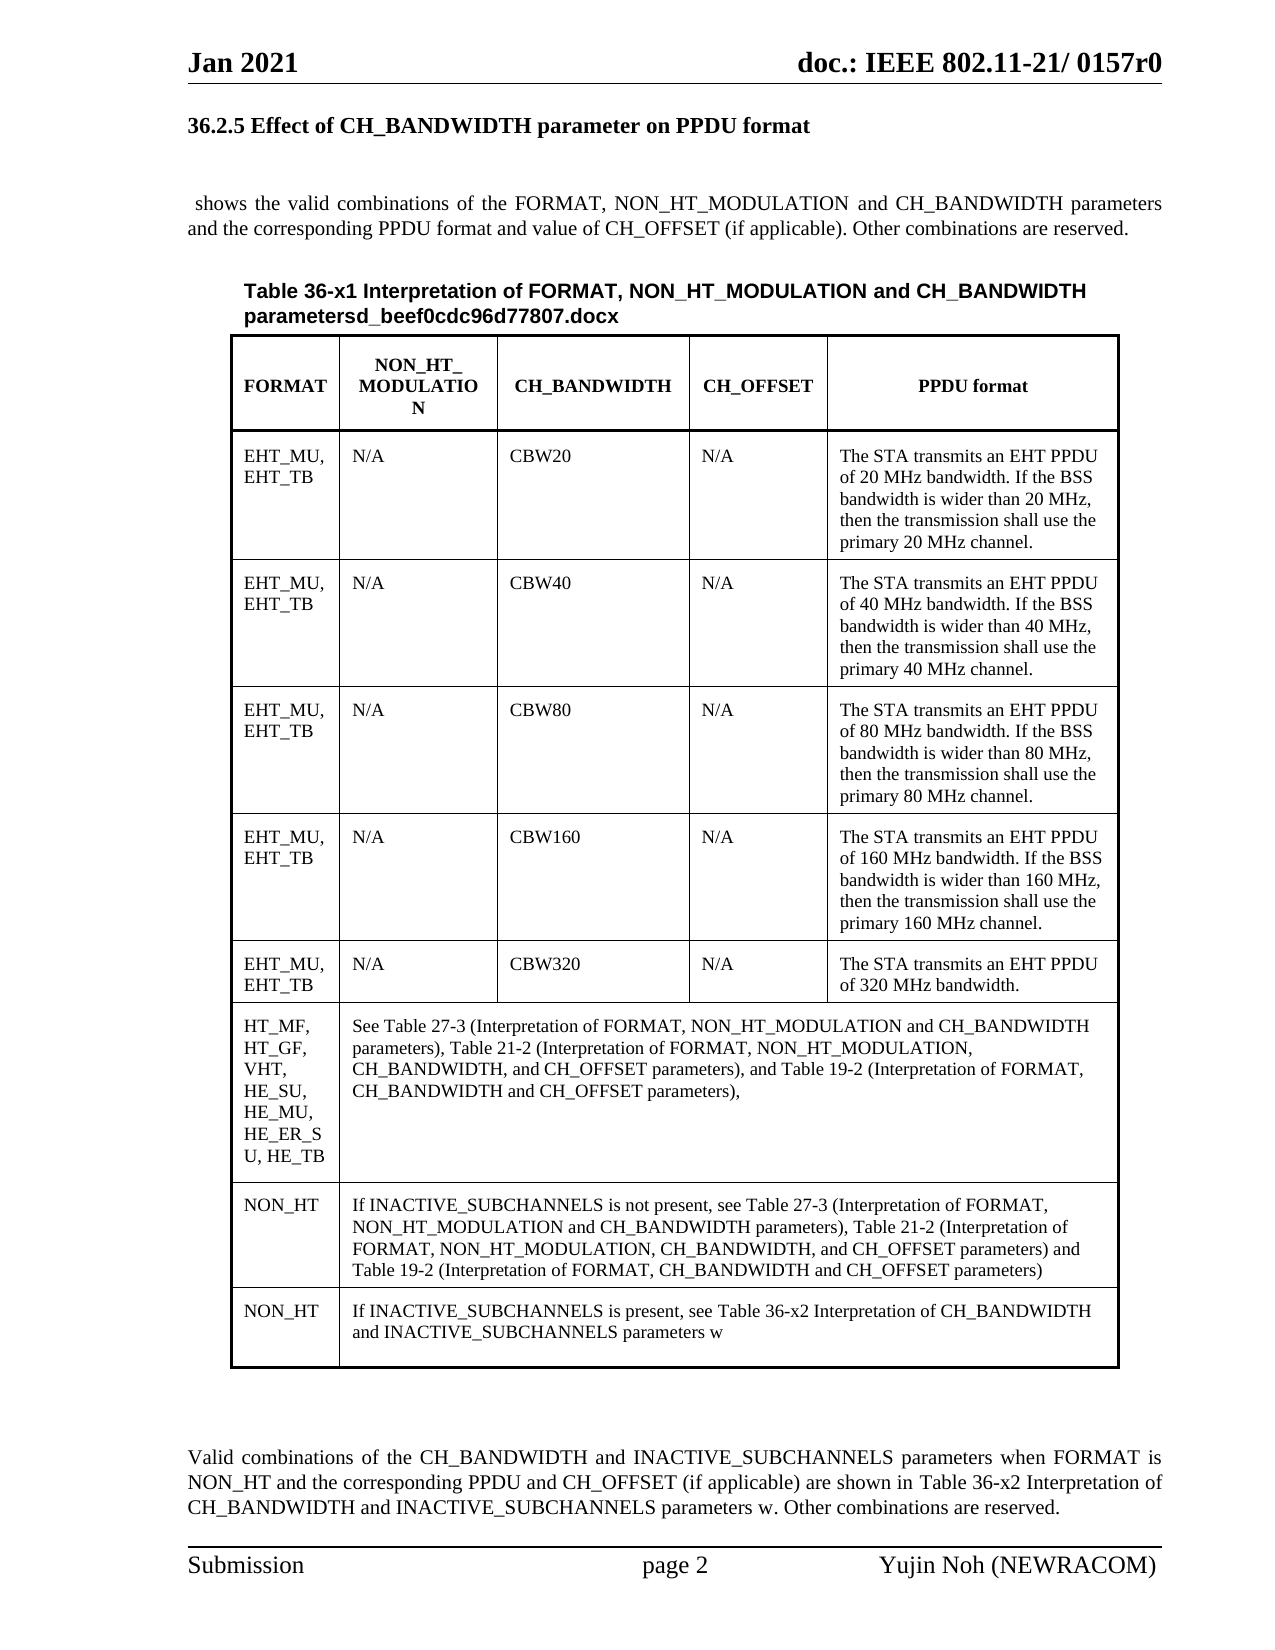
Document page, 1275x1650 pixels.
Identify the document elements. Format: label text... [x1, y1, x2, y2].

table_cell FORMAT [233, 337, 339, 429]
table_cell EHT_MU, EHT_TB [233, 814, 339, 940]
table_cell EHT_MU, EHT_TB [233, 941, 339, 1002]
table_cell The STA transmits an EHT PPDU of 80 MHz bandwidth. If the BSS bandwidth is wider than 80 MHz, then the transmission shall use the primary 80 MHz channel. [828, 687, 1117, 813]
table_cell CBW80 [498, 687, 689, 813]
table_cell NON_HT [233, 1288, 339, 1366]
text Table 36-x1 (Interpretation of FORMAT, NON_HT_MODULATION and CH_BANDWIDTH parameters) shows the valid combinations of the FORMAT, NON_HT_MODULATION(#24306) and CH_BANDWIDTH parameters and the corresponding PPDU format and value of CH_OFFSET (if applicable). Other combinations are reserved. [187, 190, 1162, 240]
table_cell N/A [690, 687, 827, 813]
text Valid combinations of the CH_BANDWIDTH and INACTIVE_SUBCHANNELS parameters when FORMAT is NON_HT and the corresponding PPDU and CH_OFFSET (if applicable) are shown in Table 36-x2 (Interpretation of CH_BANDWIDTH and INACTIVE_SUBCHANNELS parameters when FORMAT is equal to NON_HT and NON_HT_MODULATION is equal to NON_HT_DUP_OFDM). Other combinations are reserved. [187, 1444, 1162, 1519]
table_cell The STA transmits an EHT PPDU of 160 MHz bandwidth. If the BSS bandwidth is wider than 160 MHz, then the transmission shall use the primary 160 MHz channel. [828, 814, 1117, 940]
table_cell N/A [340, 687, 497, 813]
table_cell CH_OFFSET [690, 337, 827, 429]
table_cell CBW160 [498, 814, 689, 940]
table_cell EHT_MU, EHT_TB [233, 560, 339, 686]
table_cell CH_BANDWIDTH [498, 337, 689, 429]
table_cell PPDU format [828, 337, 1117, 429]
table_cell CBW20 [498, 432, 689, 558]
table_cell If INACTIVE_SUBCHANNELS is present, see Table 36-x2 (Interpretation of CH_BANDWIDTH and INACTIVE_SUBCHANNELS parameters when FORMAT is equal to NON_HT and NON_HT_MODULATION is equal to NON_HT_DUP_OFDM) [340, 1288, 1117, 1366]
table_cell NON_HT [233, 1183, 339, 1287]
table_cell The STA transmits an EHT PPDU of 20 MHz bandwidth. If the BSS bandwidth is wider than 20 MHz, then the transmission shall use the primary 20 MHz channel. [828, 432, 1117, 558]
table_cell See Table 27-3 (Interpretation of FORMAT, NON_HT_MODULATION and CH_BANDWIDTH parameters), Table 21-2 (Interpretation of FORMAT, NON_HT_MODULATION, CH_BANDWIDTH, and CH_OFFSET parameters), and Table 19-2 (Interpretation of FORMAT, CH_BANDWIDTH and CH_OFFSET parameters), [340, 1003, 1117, 1181]
table_cell CBW40 [498, 560, 689, 686]
table_cell N/A [340, 432, 497, 558]
table_header Table 36-x1 Interpretation of FORMAT, NON_HT_MODULATION(#24306) and CH_BANDWIDTH parameters [231, 240, 1119, 334]
table_cell The STA transmits an EHT PPDU of 40 MHz bandwidth. If the BSS bandwidth is wider than 40 MHz, then the transmission shall use the primary 40 MHz channel. [828, 560, 1117, 686]
table_cell EHT_MU, EHT_TB [233, 687, 339, 813]
table_cell N/A [340, 560, 497, 686]
table_cell EHT_MU, EHT_TB [233, 432, 339, 558]
table_cell N/A [690, 560, 827, 686]
table_cell N/A [690, 941, 827, 1002]
table_cell CBW320 [498, 941, 689, 1002]
table_cell N/A [340, 941, 497, 1002]
table_cell N/A [340, 814, 497, 940]
table_cell The STA transmits an EHT PPDU of 320 MHz bandwidth. [828, 941, 1117, 1002]
text 36.2.5 Effect of CH_BANDWIDTH parameter on PPDU format [187, 112, 1162, 139]
table_cell NON_HT_ MODULATION [340, 337, 497, 429]
table_cell HT_MF, HT_GF, VHT, HE_SU, HE_MU, HE_ER_SU, HE_TB [233, 1003, 339, 1181]
table_cell N/A [690, 814, 827, 940]
table_cell If INACTIVE_SUBCHANNELS is not present, see Table 27-3 (Interpretation of FORMAT, NON_HT_MODULATION and CH_BANDWIDTH parameters), Table 21-2 (Interpretation of FORMAT, NON_HT_MODULATION, CH_BANDWIDTH, and CH_OFFSET parameters) and Table 19-2 (Interpretation of FORMAT, CH_BANDWIDTH and CH_OFFSET parameters) [340, 1183, 1117, 1287]
table_cell N/A [690, 432, 827, 558]
